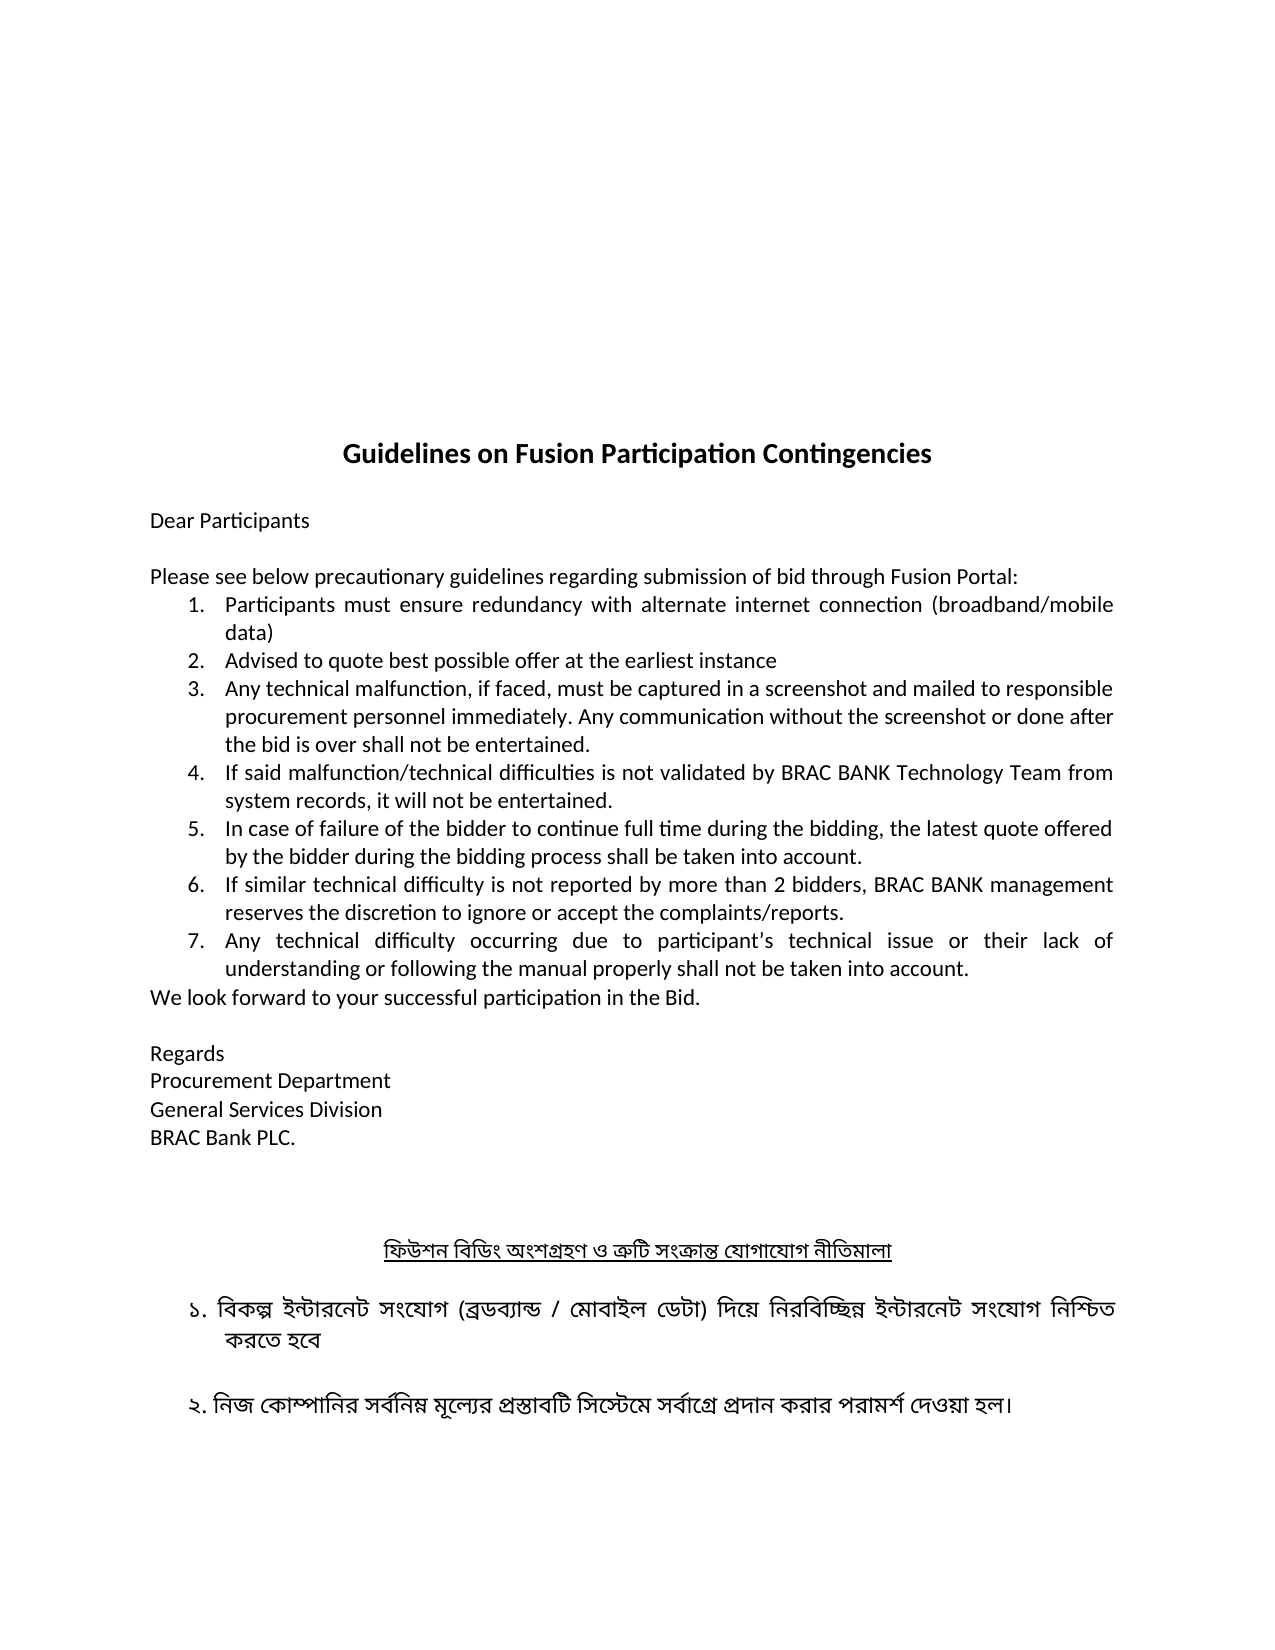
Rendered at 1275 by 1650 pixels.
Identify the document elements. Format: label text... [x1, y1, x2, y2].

text Regards [150, 1039, 1125, 1067]
text ২. নিজ কোম্পানির সর্বনিম্ন মূল্যের প্রস্তাবটি সিস্টেমে সর্বাগ্রে প্রদান করার পরামর্শ দেওয়া হল। [187, 1389, 1116, 1420]
text Dear Participants [150, 506, 1125, 534]
list Participants must ensure redundancy with alternate internet connection (broadband/mobile data) [187, 590, 1116, 646]
list If similar technical difficulty is not reported by more than 2 bidders, BRAC BANK management reserves the discretion to ignore or accept the complaints/reports. [187, 871, 1116, 927]
list If said malfunction/technical difficulties is not validated by BRAC BANK Technology Team from system records, it will not be entertained. [187, 758, 1116, 814]
list Any technical difficulty occurring due to participant’s technical issue or their lack of understanding or following the manual properly shall not be taken into account. [187, 927, 1116, 983]
text BRAC Bank PLC. [150, 1123, 1125, 1151]
text ফিউশন বিডিং অংশগ্রহণ ও ত্রুটি সংক্রান্ত যোগাযোগ নীতিমালা [150, 1236, 1125, 1264]
text Procurement Department [150, 1067, 1125, 1095]
text General Services Division [150, 1095, 1125, 1123]
text Guidelines on Fusion Participation Contingencies [150, 435, 1125, 471]
text We look forward to your successful participation in the Bid. [150, 983, 1125, 1011]
text Please see below precautionary guidelines regarding submission of bid through Fusion Portal: [150, 562, 1125, 590]
list Advised to quote best possible offer at the earliest instance [187, 646, 1116, 674]
list Any technical malfunction, if faced, must be captured in a screenshot and mailed to responsible procurement personnel immediately. Any communication without the screenshot or done after the bid is over shall not be entertained. [187, 674, 1116, 758]
text ১. বিকল্প ইন্টারনেট সংযোগ (ব্রডব্যান্ড / মোবাইল ডেটা) দিয়ে নিরবিচ্ছিন্ন ইন্টারনেট সংযোগ নিশ্চিত করতে হবে [187, 1292, 1116, 1358]
list In case of failure of the bidder to continue full time during the bidding, the latest quote offered by the bidder during the bidding process shall be taken into account. [187, 814, 1116, 871]
